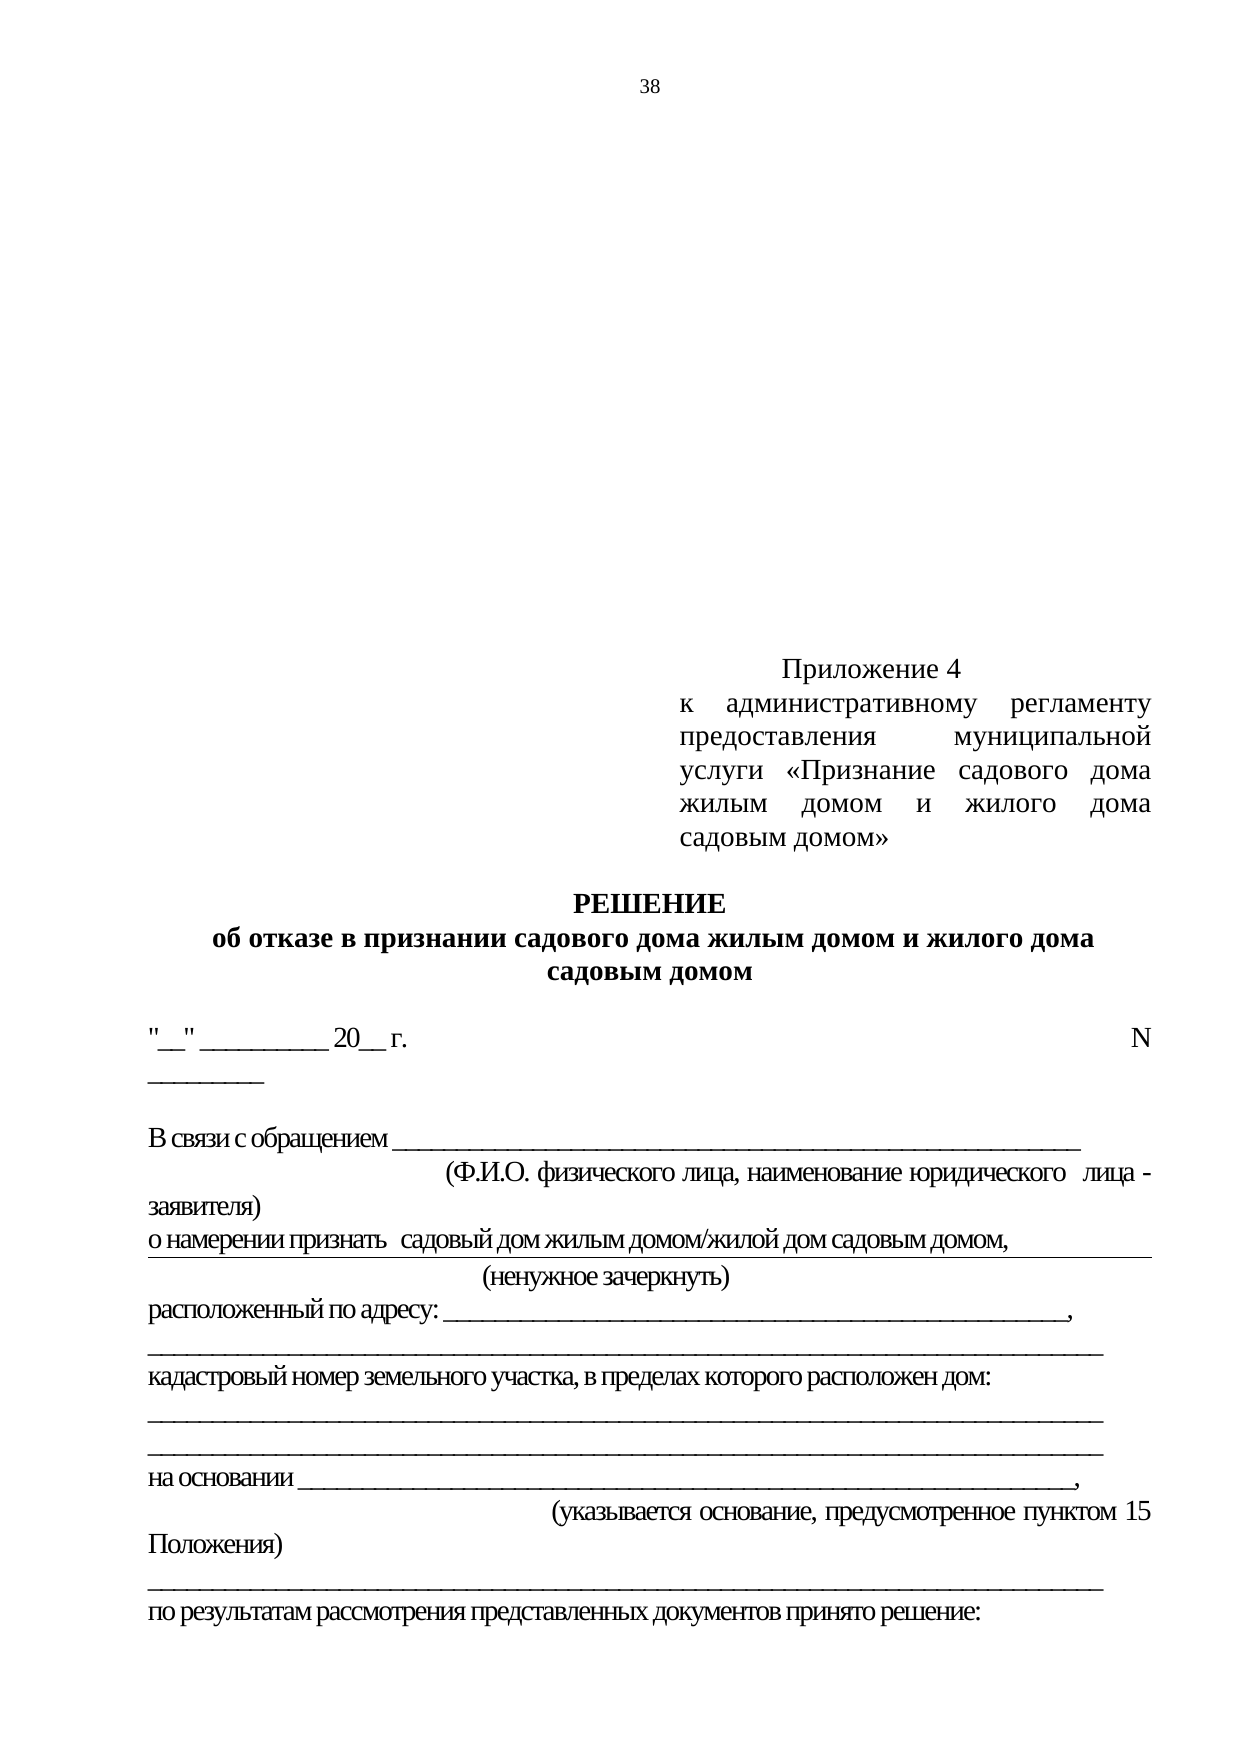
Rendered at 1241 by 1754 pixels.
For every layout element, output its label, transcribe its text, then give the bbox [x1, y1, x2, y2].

text кадастровый номер земельного участка, в пределах которого расположен дом: [148, 1358, 1152, 1392]
text расположенный по адресу: _________________________________________________, [148, 1291, 1152, 1325]
text (указывается основание, предусмотренное пунктом 15 Положения) [148, 1493, 1152, 1560]
text РЕШЕНИЕ [148, 886, 1152, 920]
text об отказе в признании садового дома жилым домом и жилого дома садовым домом [148, 920, 1152, 987]
text "__" __________ 20__ г. N _________ [148, 987, 1152, 1087]
text ___________________________________________________________________________ [148, 1392, 1152, 1426]
text Приложение 4 [679, 651, 1152, 685]
text о намерении признать садовый дом жилым домом/жилой дом садовым домом, [148, 1221, 1152, 1257]
text (Ф.И.О. физического лица, наименование юридического лица - заявителя) [148, 1154, 1152, 1221]
text ___________________________________________________________________________ [148, 1325, 1152, 1358]
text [148, 1560, 1152, 1593]
text В связи с обращением ______________________________________________________ [148, 1087, 1152, 1154]
text на основании _____________________________________________________________, [148, 1459, 1152, 1493]
text к административному регламенту предоставления муниципальной услуги «Признание садового дома жилым домом и жилого дома садовым домом» [679, 685, 1152, 853]
text по результатам рассмотрения представленных документов принято решение: [148, 1593, 1152, 1627]
text ___________________________________________________________________________ [148, 1426, 1152, 1459]
text (ненужное зачеркнуть) [148, 1258, 1152, 1291]
